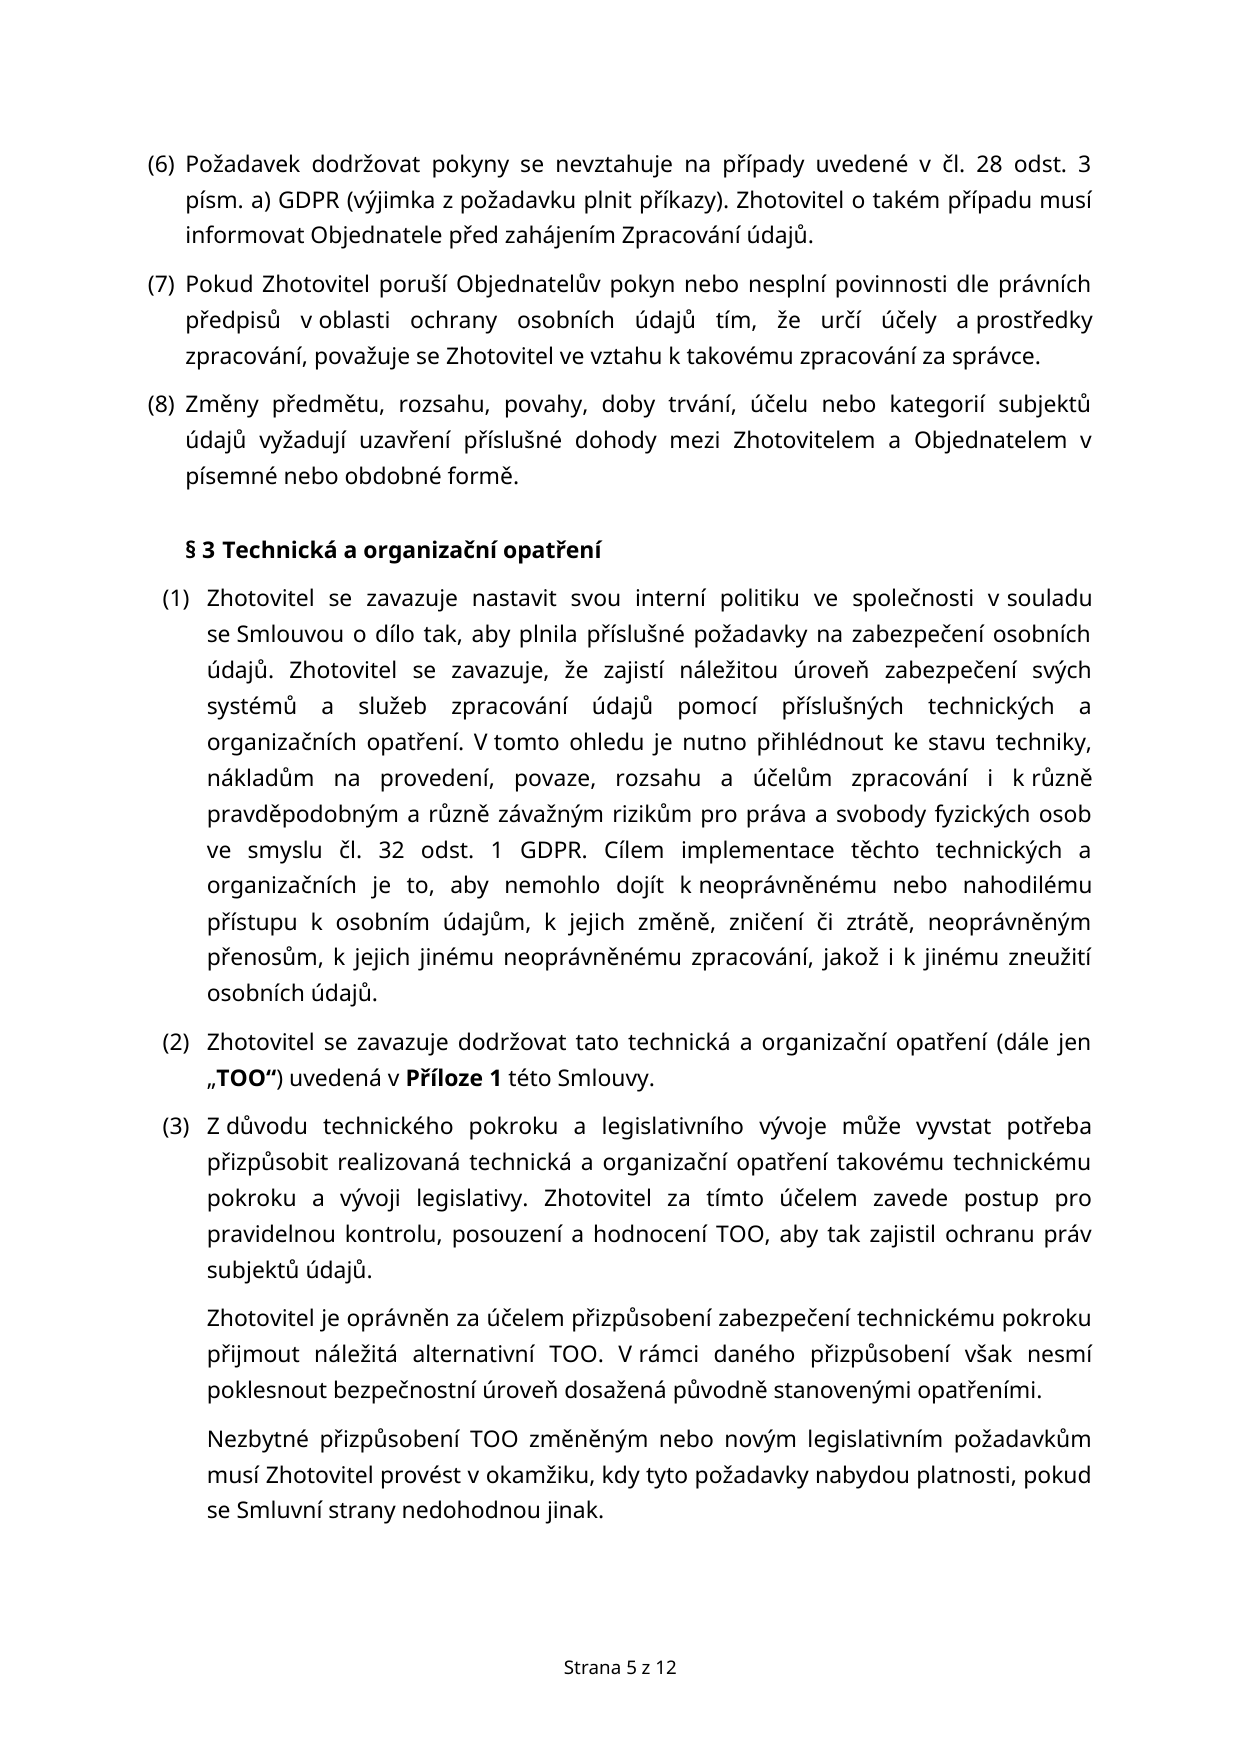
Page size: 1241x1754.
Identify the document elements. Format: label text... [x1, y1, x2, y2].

text Pokud Zhotovitel poruší Objednatelův pokyn nebo nesplní povinnosti dle právních předpisů v oblasti ochrany osobních údajů tím, že určí účely a prostředky zpracování, považuje se Zhotovitel ve vztahu k takovému zpracování za správce. [148, 268, 1093, 371]
list Zhotovitel je oprávněn za účelem přizpůsobení zabezpečení technickému pokroku přijmout náležitá alternativní TOO. V rámci daného přizpůsobení však nesmí poklesnout bezpečnostní úroveň dosažená původně stanovenými opatřeními. [207, 1302, 1093, 1405]
text Změny předmětu, rozsahu, povahy, doby trvání, účelu nebo kategorií subjektů údajů vyžadují uzavření příslušné dohody mezi Zhotovitelem a Objednatelem v písemné nebo obdobné formě. [148, 388, 1093, 491]
text Technická a organizační opatření [185, 533, 1093, 565]
list Zhotovitel se zavazuje nastavit svou interní politiku ve společnosti v souladu se Smlouvou o dílo tak, aby plnila příslušné požadavky na zabezpečení osobních údajů. Zhotovitel se zavazuje, že zajistí náležitou úroveň zabezpečení svých systémů a služeb zpracování údajů pomocí příslušných technických a organizačních opatření. V tomto ohledu je nutno přihlédnout ke stavu techniky, nákladům na provedení, povaze, rozsahu a účelům zpracování i k různě pravděpodobným a různě závažným rizikům pro práva a svobody fyzických osob ve smyslu čl. 32 odst. 1 GDPR. Cílem implementace těchto technických a organizačních je to, aby nemohlo dojít k neoprávněnému nebo nahodilému přístupu k osobním údajům, k jejich změně, zničení či ztrátě, neoprávněným přenosům, k jejich jinému neoprávněnému zpracování, jakož i k jinému zneužití osobních údajů. [162, 582, 1093, 1008]
list Nezbytné přizpůsobení TOO změněným nebo novým legislativním požadavkům musí Zhotovitel provést v okamžiku, kdy tyto požadavky nabydou platnosti, pokud se Smluvní strany nedohodnou jinak. [207, 1423, 1093, 1526]
text Z důvodu technického pokroku a legislativního vývoje může vyvstat potřeba přizpůsobit realizovaná technická a organizační opatření takovému technickému pokroku a vývoji legislativy. Zhotovitel za tímto účelem zavede postup pro pravidelnou kontrolu, posouzení a hodnocení TOO, aby tak zajistil ochranu práv subjektů údajů. [162, 1110, 1093, 1285]
text Požadavek dodržovat pokyny se nevztahuje na případy uvedené v čl. 28 odst. 3 písm. a) GDPR (výjimka z požadavku plnit příkazy). Zhotovitel o takém případu musí informovat Objednatele před zahájením Zpracování údajů. [148, 148, 1093, 251]
list Zhotovitel se zavazuje dodržovat tato technická a organizační opatření (dále jen „TOO“) uvedená v Příloze 1 této Smlouvy. [162, 1026, 1093, 1093]
